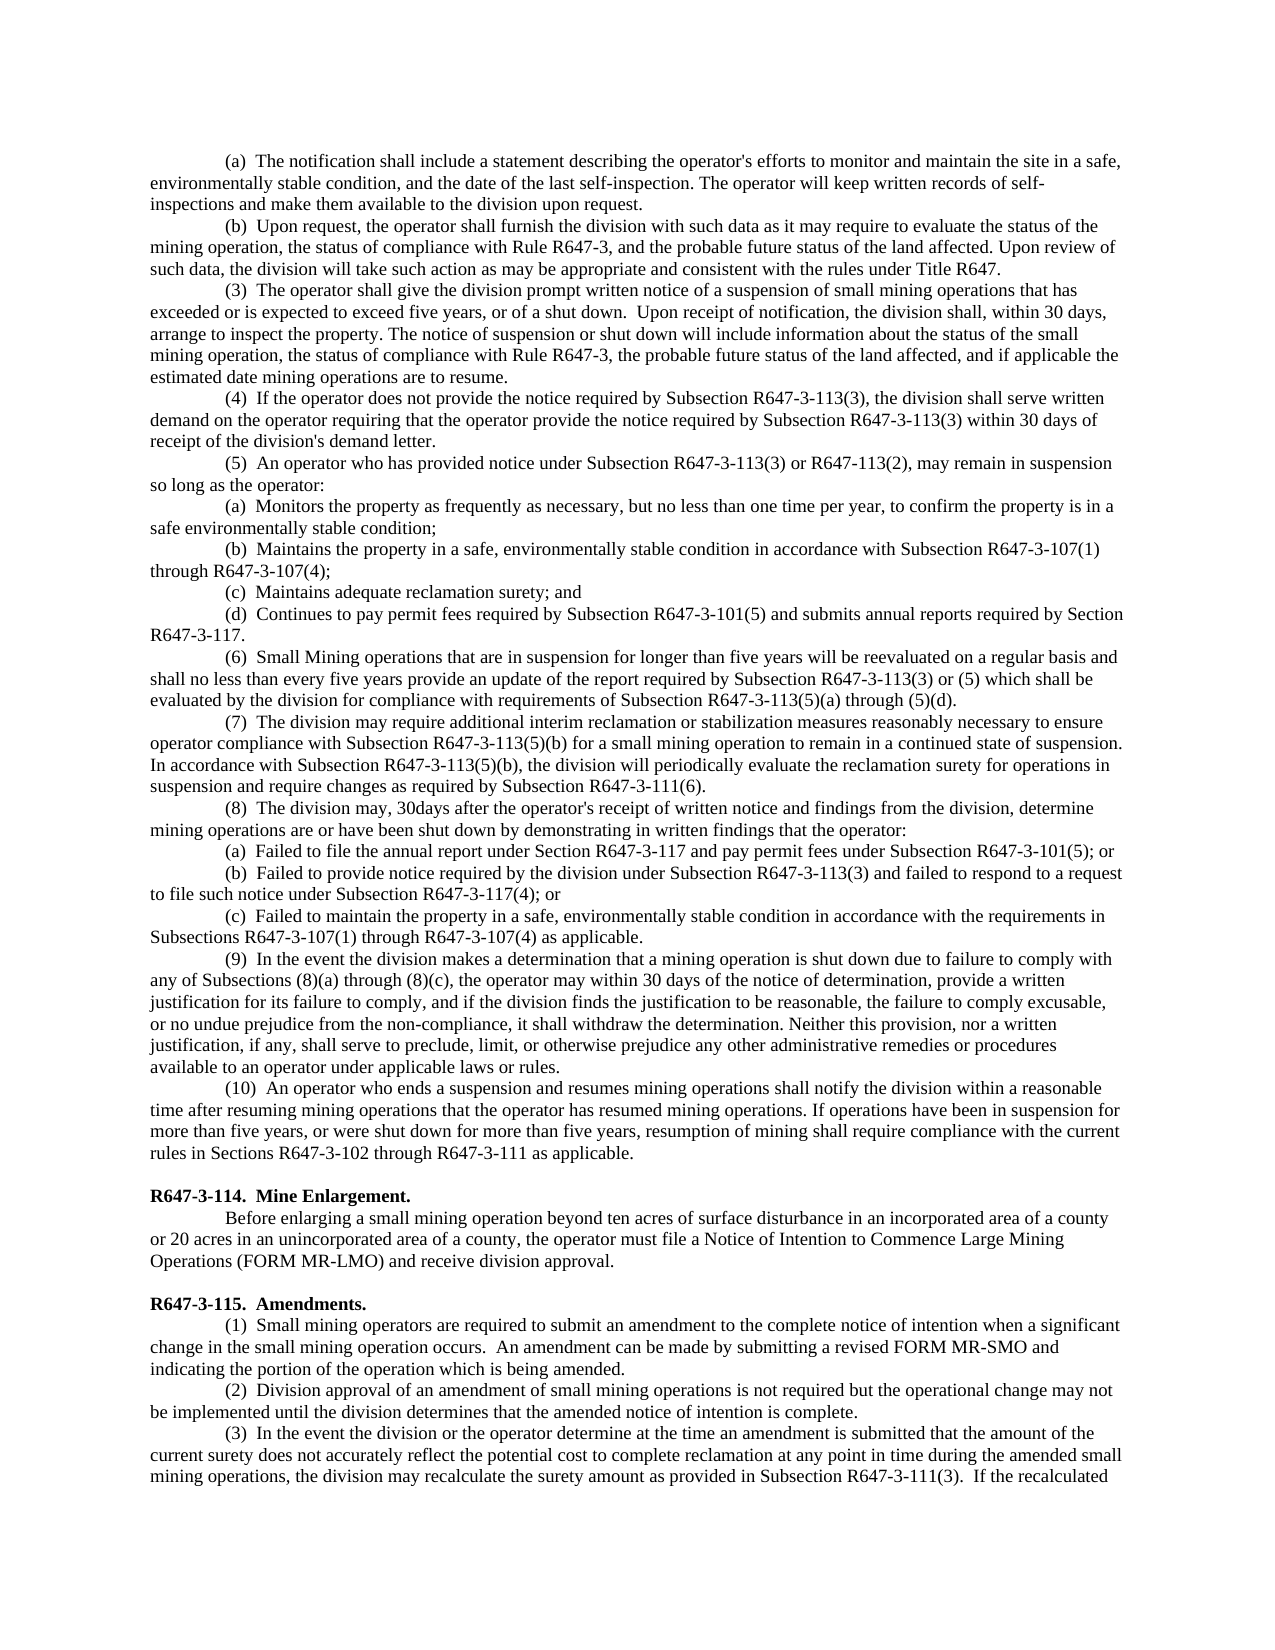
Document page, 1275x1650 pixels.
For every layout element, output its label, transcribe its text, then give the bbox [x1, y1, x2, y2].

text (1) Small mining operators are required to submit an amendment to the complete notice of intention when a significant change in the small mining operation occurs. An amendment can be made by submitting a revised FORM MR-SMO and indicating the portion of the operation which is being amended. [150, 1314, 1125, 1379]
text (a) Failed to file the annual report under Section R647-3-117 and pay permit fees under Subsection R647-3-101(5); or [150, 840, 1125, 862]
text Before enlarging a small mining operation beyond ten acres of surface disturbance in an incorporated area of a county or 20 acres in an unincorporated area of a county, the operator must file a Notice of Intention to Commence Large Mining Operations (FORM MR-LMO) and receive division approval. [150, 1207, 1125, 1271]
text (a) The notification shall include a statement describing the operator's efforts to monitor and maintain the site in a safe, environmentally stable condition, and the date of the last self-inspection. The operator will keep written records of self-inspections and make them available to the division upon request. [150, 150, 1125, 215]
text (d) Continues to pay permit fees required by Subsection R647-3-101(5) and submits annual reports required by Section R647-3-117. [150, 603, 1125, 646]
text (5) An operator who has provided notice under Subsection R647-3-113(3) or R647-113(2), may remain in suspension so long as the operator: [150, 452, 1125, 495]
text (c) Maintains adequate reclamation surety; and [150, 581, 1125, 603]
text (3) The operator shall give the division prompt written notice of a suspension of small mining operations that has exceeded or is expected to exceed five years, or of a shut down. Upon receipt of notification, the division shall, within 30 days, arrange to inspect the property. The notice of suspension or shut down will include information about the status of the small mining operation, the status of compliance with Rule R647-3, the probable future status of the land affected, and if applicable the estimated date mining operations are to resume. [150, 279, 1125, 387]
text (a) Monitors the property as frequently as necessary, but no less than one time per year, to confirm the property is in a safe environmentally stable condition; [150, 495, 1125, 538]
text (9) In the event the division makes a determination that a mining operation is shut down due to failure to comply with any of Subsections (8)(a) through (8)(c), the operator may within 30 days of the notice of determination, provide a written justification for its failure to comply, and if the division finds the justification to be reasonable, the failure to comply excusable, or no undue prejudice from the non-compliance, it shall withdraw the determination. Neither this provision, nor a written justification, if any, shall serve to preclude, limit, or otherwise prejudice any other administrative remedies or procedures available to an operator under applicable laws or rules. [150, 948, 1125, 1077]
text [150, 1422, 1125, 1487]
text (7) The division may require additional interim reclamation or stabilization measures reasonably necessary to ensure operator compliance with Subsection R647-3-113(5)(b) for a small mining operation to remain in a continued state of suspension. In accordance with Subsection R647-3-113(5)(b), the division will periodically evaluate the reclamation surety for operations in suspension and require changes as required by Subsection R647-3-111(6). [150, 711, 1125, 797]
text (2) Division approval of an amendment of small mining operations is not required but the operational change may not be implemented until the division determines that the amended notice of intention is complete. [150, 1379, 1125, 1422]
text (4) If the operator does not provide the notice required by Subsection R647-3-113(3), the division shall serve written demand on the operator requiring that the operator provide the notice required by Subsection R647-3-113(3) within 30 days of receipt of the division's demand letter. [150, 387, 1125, 452]
text (10) An operator who ends a suspension and resumes mining operations shall notify the division within a reasonable time after resuming mining operations that the operator has resumed mining operations. If operations have been in suspension for more than five years, or were shut down for more than five years, resumption of mining shall require compliance with the current rules in Sections R647-3-102 through R647-3-111 as applicable. [150, 1077, 1125, 1163]
text (b) Maintains the property in a safe, environmentally stable condition in accordance with Subsection R647-3-107(1) through R647-3-107(4); [150, 538, 1125, 581]
text R647-3-114. Mine Enlargement. [150, 1185, 1125, 1207]
text R647-3-115. Amendments. [150, 1293, 1125, 1314]
text (8) The division may, 30days after the operator's receipt of written notice and findings from the division, determine mining operations are or have been shut down by demonstrating in written findings that the operator: [150, 797, 1125, 840]
text (c) Failed to maintain the property in a safe, environmentally stable condition in accordance with the requirements in Subsections R647-3-107(1) through R647-3-107(4) as applicable. [150, 905, 1125, 948]
text (b) Upon request, the operator shall furnish the division with such data as it may require to evaluate the status of the mining operation, the status of compliance with Rule R647-3, and the probable future status of the land affected. Upon review of such data, the division will take such action as may be appropriate and consistent with the rules under Title R647. [150, 215, 1125, 279]
text (b) Failed to provide notice required by the division under Subsection R647-3-113(3) and failed to respond to a request to file such notice under Subsection R647-3-117(4); or [150, 862, 1125, 905]
text (6) Small Mining operations that are in suspension for longer than five years will be reevaluated on a regular basis and shall no less than every five years provide an update of the report required by Subsection R647-3-113(3) or (5) which shall be evaluated by the division for compliance with requirements of Subsection R647-3-113(5)(a) through (5)(d). [150, 646, 1125, 711]
